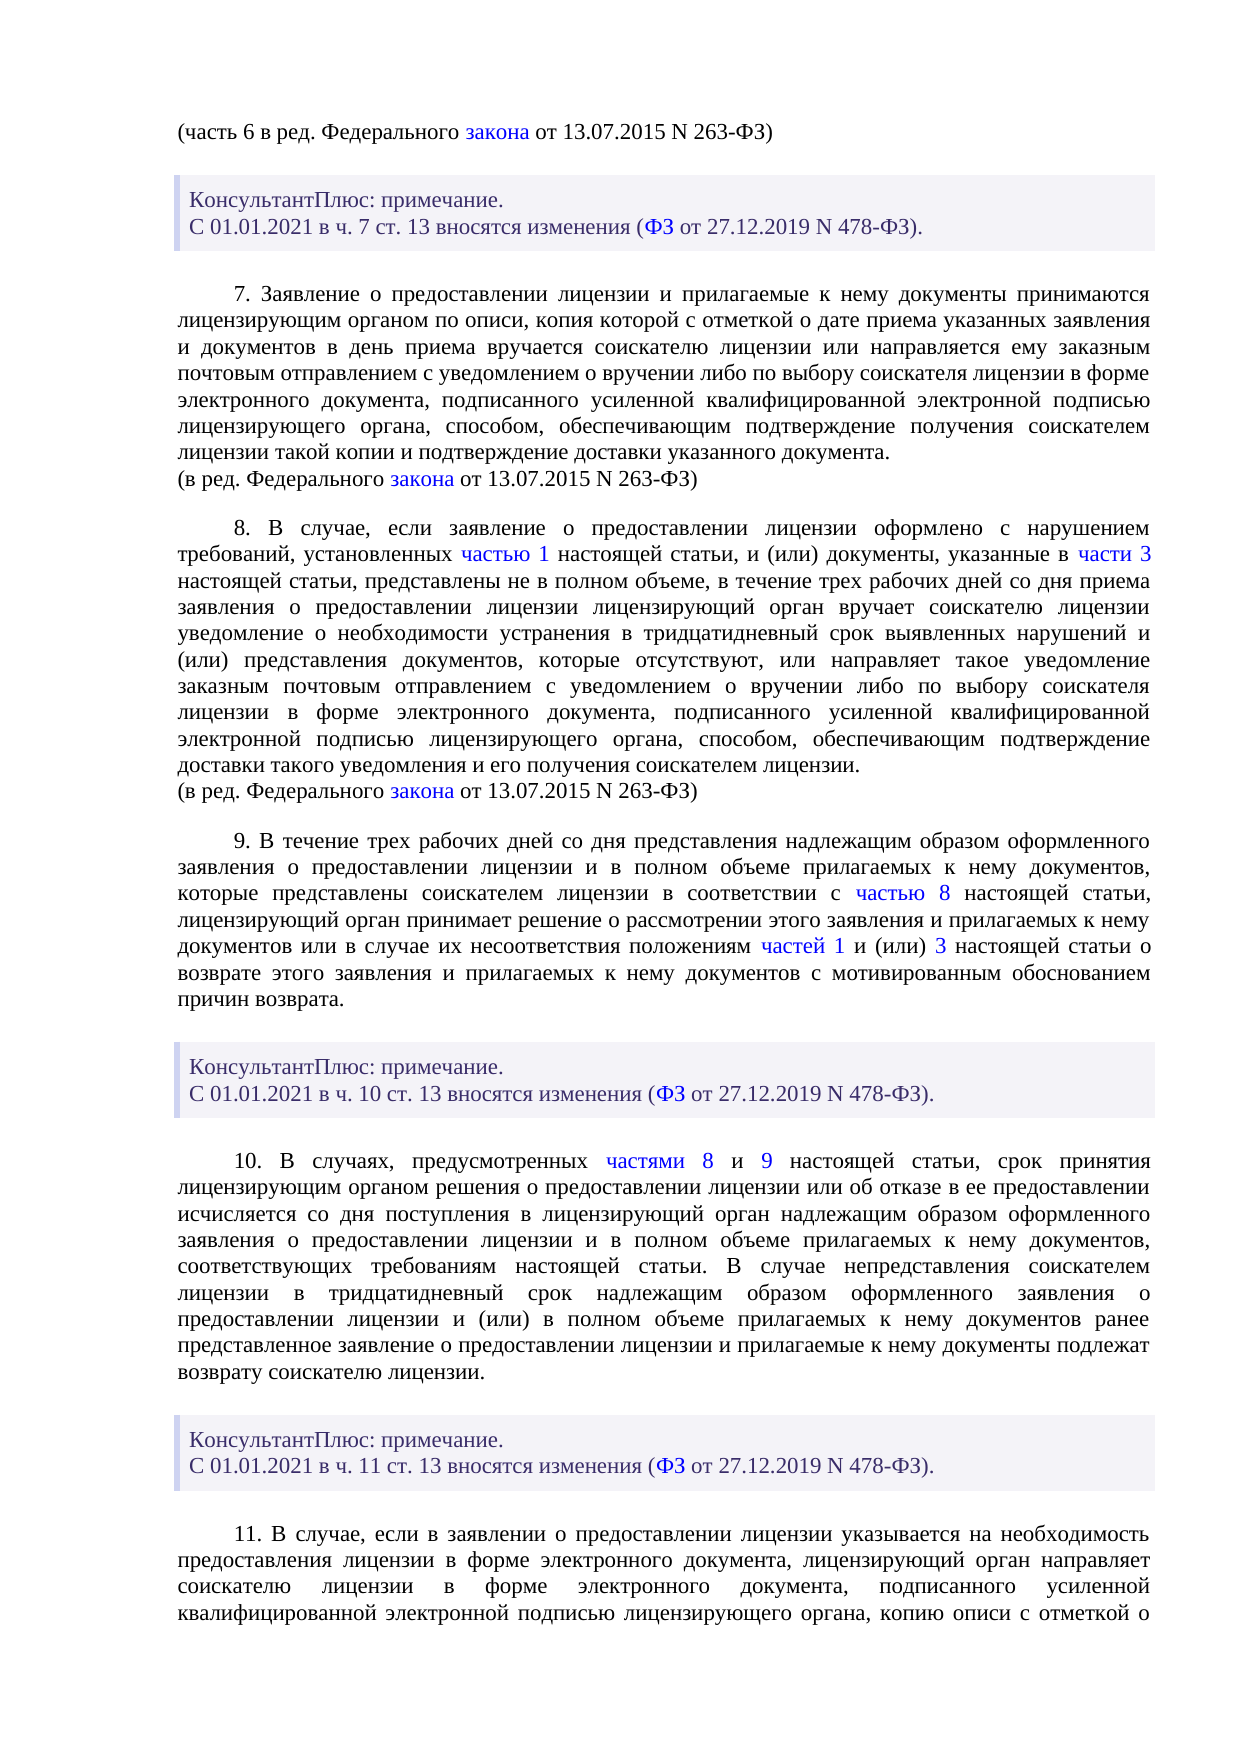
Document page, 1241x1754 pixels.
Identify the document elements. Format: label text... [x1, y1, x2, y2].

table_header КонсультантПлюс: примечание. С 01.01.2021 в ч. 11 ст. 13 вносятся изменения (ФЗ от 27.12.2019 N 478-ФЗ). [180, 1415, 1149, 1491]
text (в ред. Федерального закона от 13.07.2015 N 263-ФЗ) [177, 777, 1152, 804]
text (в ред. Федерального закона от 13.07.2015 N 263-ФЗ) [177, 465, 1152, 491]
text 9. В течение трех рабочих дней со дня представления надлежащим образом оформленного заявления о предоставлении лицензии и в полном объеме прилагаемых к нему документов, которые представлены соискателем лицензии в соответствии с частью 8 настоящей статьи, лицензирующий орган принимает решение о рассмотрении этого заявления и прилагаемых к нему документов или в случае их несоответствия положениям частей 1 и (или) 3 настоящей статьи о возврате этого заявления и прилагаемых к нему документов с мотивированным обоснованием причин возврата. [177, 827, 1152, 1011]
text 7. Заявление о предоставлении лицензии и прилагаемые к нему документы принимаются лицензирующим органом по описи, копия которой с отметкой о дате приема указанных заявления и документов в день приема вручается соискателю лицензии или направляется ему заказным почтовым отправлением с уведомлением о вручении либо по выбору соискателя лицензии в форме электронного документа, подписанного усиленной квалифицированной электронной подписью лицензирующего органа, способом, обеспечивающим подтверждение получения соискателем лицензии такой копии и подтверждение доставки указанного документа. [177, 280, 1152, 465]
text (часть 6 в ред. Федерального закона от 13.07.2015 N 263-ФЗ) [177, 118, 1152, 144]
table_header КонсультантПлюс: примечание. С 01.01.2021 в ч. 7 ст. 13 вносятся изменения (ФЗ от 27.12.2019 N 478-ФЗ). [180, 175, 1149, 251]
text 10. В случаях, предусмотренных частями 8 и 9 настоящей статьи, срок принятия лицензирующим органом решения о предоставлении лицензии или об отказе в ее предоставлении исчисляется со дня поступления в лицензирующий орган надлежащим образом оформленного заявления о предоставлении лицензии и в полном объеме прилагаемых к нему документов, соответствующих требованиям настоящей статьи. В случае непредставления соискателем лицензии в тридцатидневный срок надлежащим образом оформленного заявления о предоставлении лицензии и (или) в полном объеме прилагаемых к нему документов ранее представленное заявление о предоставлении лицензии и прилагаемые к нему документы подлежат возврату соискателю лицензии. [177, 1147, 1152, 1384]
text 8. В случае, если заявление о предоставлении лицензии оформлено с нарушением требований, установленных частью 1 настоящей статьи, и (или) документы, указанные в части 3 настоящей статьи, представлены не в полном объеме, в течение трех рабочих дней со дня приема заявления о предоставлении лицензии лицензирующий орган вручает соискателю лицензии уведомление о необходимости устранения в тридцатидневный срок выявленных нарушений и (или) представления документов, которые отсутствуют, или направляет такое уведомление заказным почтовым отправлением с уведомлением о вручении либо по выбору соискателя лицензии в форме электронного документа, подписанного усиленной квалифицированной электронной подписью лицензирующего органа, способом, обеспечивающим подтверждение доставки такого уведомления и его получения соискателем лицензии. [177, 514, 1152, 777]
table_header КонсультантПлюс: примечание. С 01.01.2021 в ч. 10 ст. 13 вносятся изменения (ФЗ от 27.12.2019 N 478-ФЗ). [180, 1042, 1149, 1118]
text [177, 1520, 1152, 1625]
